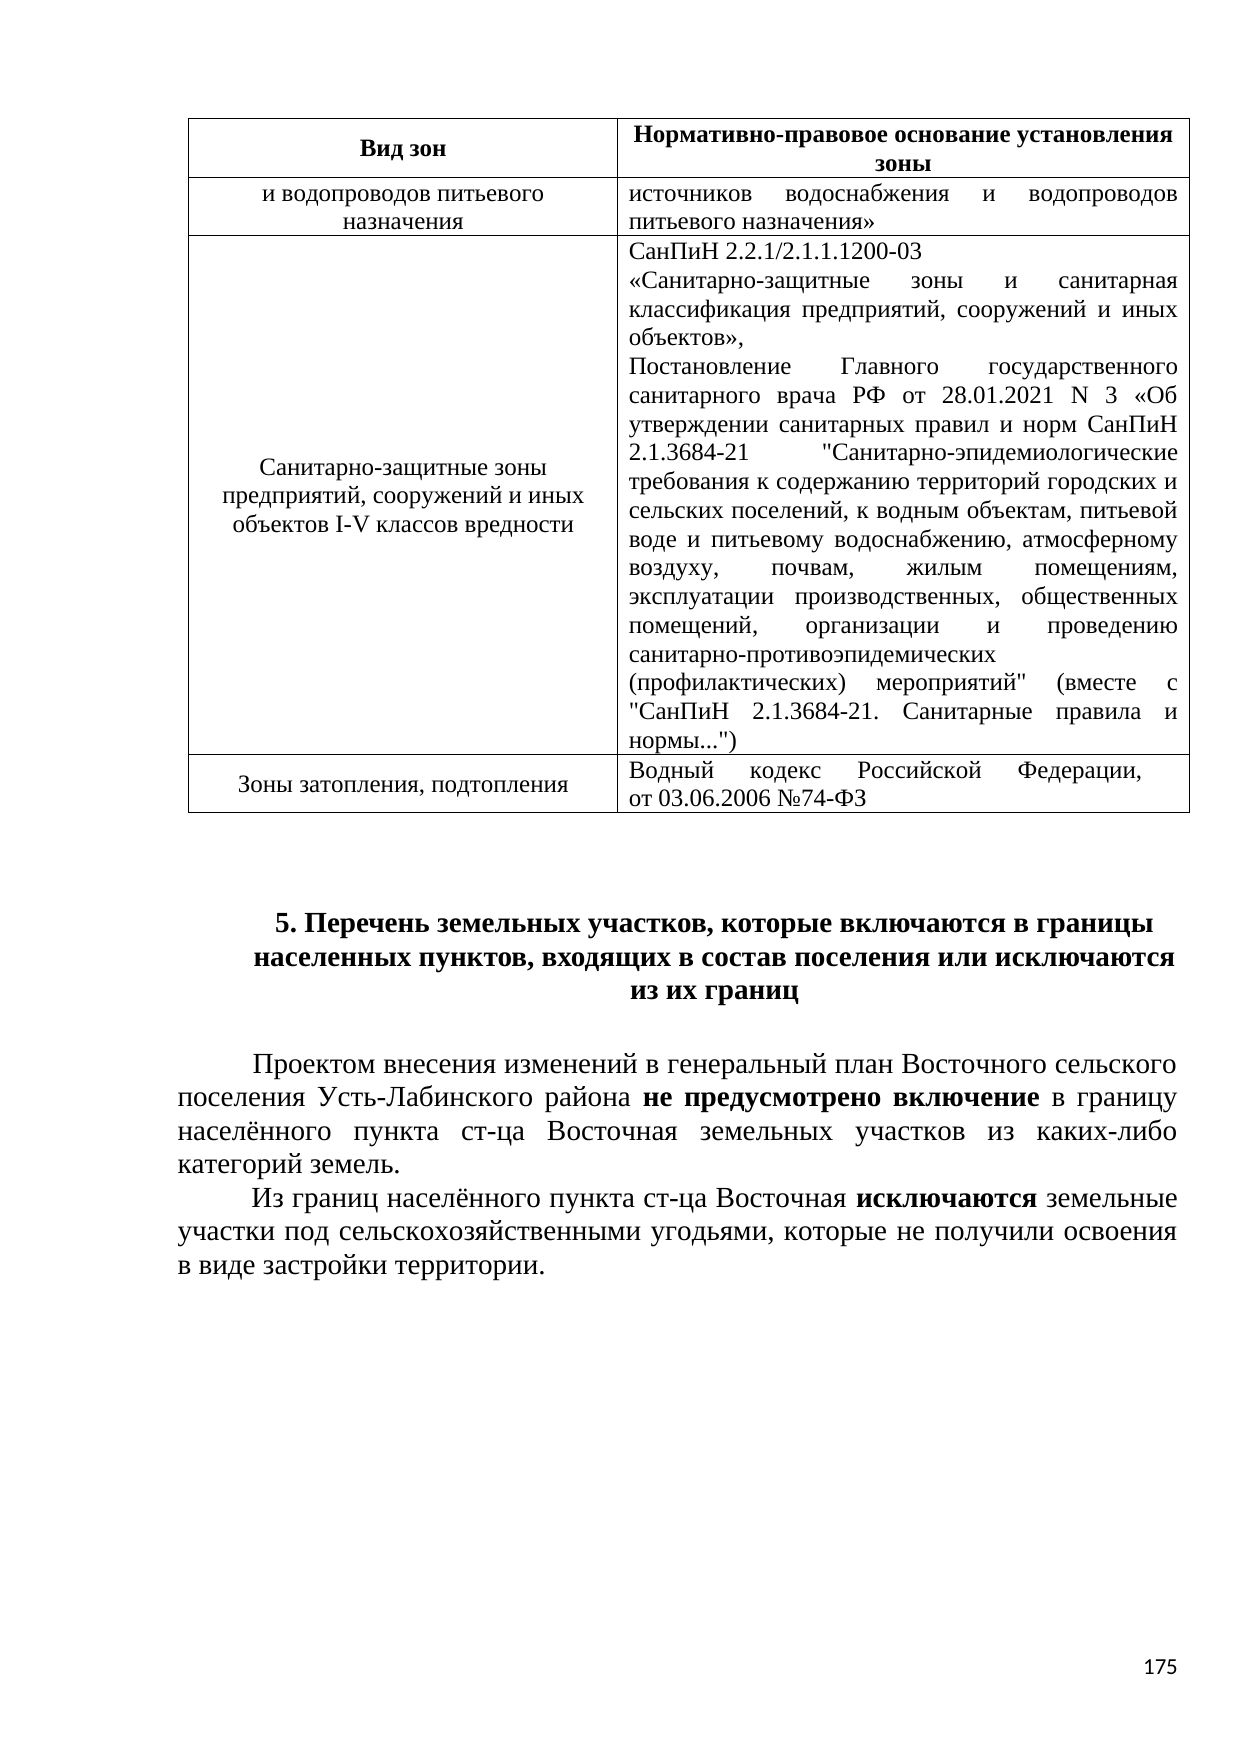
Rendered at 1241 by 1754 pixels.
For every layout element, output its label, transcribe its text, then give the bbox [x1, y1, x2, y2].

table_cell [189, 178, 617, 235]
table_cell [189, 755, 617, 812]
subtitle 5. Перечень земельных участков, которые включаются в границы населенных пунктов, входящих в состав поселения или исключаются из их границ [251, 905, 1178, 1006]
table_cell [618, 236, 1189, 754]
text Проектом внесения изменений в генеральный план Восточного сельского поселения Усть-Лабинского района не предусмотрено включение в границу населённого пункта ст-ца Восточная земельных участков из каких-либо категорий земель. [177, 1046, 1178, 1180]
text Из границ населённого пункта ст-ца Восточная исключаются земельные участки под сельскохозяйственными угодьями, которые не получили освоения в виде застройки территории. [177, 1180, 1178, 1281]
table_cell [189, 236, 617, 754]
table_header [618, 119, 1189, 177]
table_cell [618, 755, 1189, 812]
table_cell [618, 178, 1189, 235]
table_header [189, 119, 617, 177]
